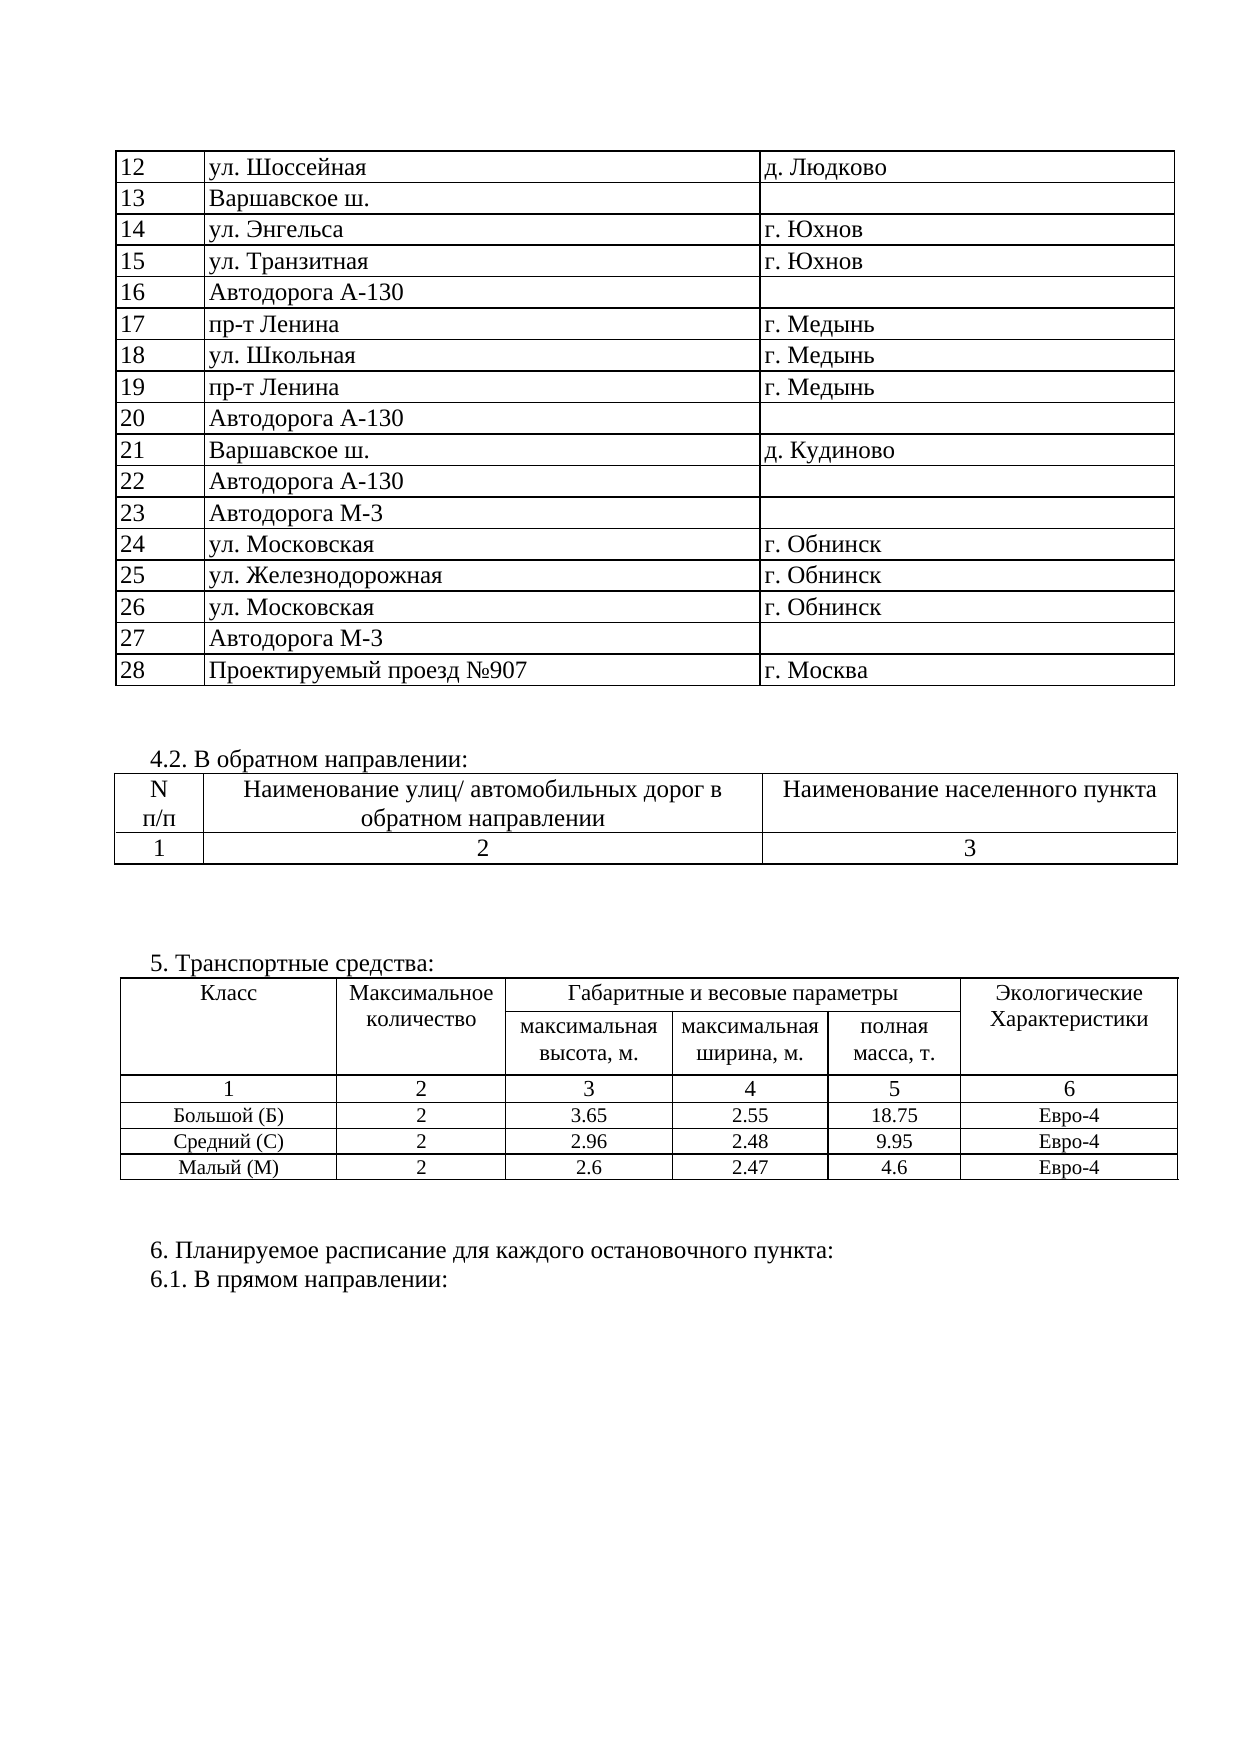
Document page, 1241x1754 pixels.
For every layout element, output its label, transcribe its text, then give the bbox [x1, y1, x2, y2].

table_cell 3 [506, 1076, 672, 1102]
table_header Максимальное количество [337, 979, 505, 1074]
table_cell 14 [117, 215, 204, 244]
table_cell Евро-4 [961, 1103, 1177, 1127]
table_cell Автодорога М-3 [205, 498, 759, 527]
table_cell полная масса, т. [829, 1012, 960, 1074]
table_cell Автодорога М-3 [205, 623, 759, 653]
table_cell г. Медынь [761, 340, 1174, 370]
table_cell г. Юхнов [761, 246, 1174, 276]
table_cell 2.48 [673, 1129, 827, 1153]
table_cell 1 [121, 1076, 336, 1102]
table_cell ул. Московская [205, 592, 759, 622]
table_cell 24 [117, 529, 204, 559]
table_cell 2 [337, 1155, 505, 1179]
table_header Наименование населенного пункта [763, 774, 1177, 832]
table_cell 13 [117, 183, 204, 213]
table_cell 23 [117, 498, 204, 527]
table_cell 9.95 [829, 1129, 960, 1153]
table_cell пр-т Ленина [205, 372, 759, 402]
table_cell г. Москва [761, 655, 1174, 685]
table_cell 15 [117, 246, 204, 276]
table_cell 2 [337, 1129, 505, 1153]
table_cell 28 [117, 655, 204, 685]
table_cell 2 [204, 833, 762, 863]
table_cell 12 [117, 152, 204, 181]
table_cell Автодорога А-130 [205, 466, 759, 496]
table_cell 25 [117, 561, 204, 590]
table_cell [761, 466, 1174, 496]
table_cell 21 [117, 435, 204, 464]
table_cell 17 [117, 309, 204, 339]
table_cell 16 [117, 277, 204, 307]
table_cell [761, 623, 1174, 653]
table_header Габаритные и весовые параметры [506, 979, 960, 1011]
table_cell Автодорога А-130 [205, 277, 759, 307]
table_cell 18.75 [829, 1103, 960, 1127]
table_cell Средний (С) [121, 1129, 336, 1153]
table_cell 2 [337, 1103, 505, 1127]
table_cell 1 [115, 833, 203, 863]
table_header N п/п [115, 774, 203, 832]
table_cell 22 [117, 466, 204, 496]
table_cell 2.55 [673, 1103, 827, 1127]
table_cell д. Людково [761, 152, 1174, 181]
table_cell ул. Московская [205, 529, 759, 559]
table_header Класс [121, 979, 336, 1074]
table_cell 2.6 [506, 1155, 672, 1179]
table_cell ул. Транзитная [205, 246, 759, 276]
table_cell Автодорога А-130 [205, 403, 759, 433]
text 6. Планируемое расписание для каждого остановочного пункта: [150, 1235, 1090, 1264]
table_cell Большой (Б) [121, 1103, 336, 1127]
table_cell 2 [337, 1076, 505, 1102]
table_cell [761, 498, 1174, 527]
table_cell 2.47 [673, 1155, 827, 1179]
table_cell [761, 277, 1174, 307]
table_cell г. Обнинск [761, 561, 1174, 590]
table_cell 3 [763, 832, 1177, 863]
table_cell [761, 403, 1174, 433]
table_cell ул. Шоссейная [205, 152, 759, 181]
table_cell Евро-4 [961, 1129, 1177, 1153]
table_cell 4 [673, 1076, 827, 1102]
table_cell г. Медынь [761, 372, 1174, 402]
table_cell ул. Школьная [205, 340, 759, 370]
table_cell г. Медынь [761, 309, 1174, 339]
table_cell 18 [117, 340, 204, 370]
table_cell Варшавское ш. [205, 183, 759, 213]
table_cell Варшавское ш. [205, 435, 759, 464]
table_header Наименование улиц/ автомобильных дорог в обратном направлении [204, 774, 762, 832]
table_cell 19 [117, 372, 204, 402]
table_cell максимальная высота, м. [506, 1012, 672, 1074]
text 6.1. В прямом направлении: [150, 1264, 1090, 1293]
table_cell г. Обнинск [761, 529, 1174, 559]
table_cell Евро-4 [961, 1155, 1177, 1179]
table_cell г. Обнинск [761, 592, 1174, 622]
table_cell 20 [117, 403, 204, 433]
table_cell 2.96 [506, 1129, 672, 1153]
text 4.2. В обратном направлении: [150, 744, 1090, 773]
table_cell максимальная ширина, м. [673, 1012, 827, 1074]
text 5. Транспортные средства: [150, 948, 1090, 977]
table_cell г. Юхнов [761, 215, 1174, 244]
table_cell пр-т Ленина [205, 309, 759, 339]
table_cell 5 [829, 1076, 960, 1102]
table_cell ул. Железнодорожная [205, 561, 759, 590]
table_cell 26 [117, 592, 204, 622]
table_cell 3.65 [506, 1103, 672, 1127]
table_cell [761, 183, 1174, 213]
table_cell д. Кудиново [761, 435, 1174, 464]
table_cell 27 [117, 623, 204, 653]
table_cell 4.6 [829, 1155, 960, 1179]
table_header Экологические Характеристики [961, 979, 1177, 1074]
table_cell 6 [961, 1076, 1177, 1102]
table_cell Малый (М) [121, 1155, 336, 1179]
table_cell Проектируемый проезд №907 [205, 655, 759, 685]
table_cell ул. Энгельса [205, 215, 759, 244]
